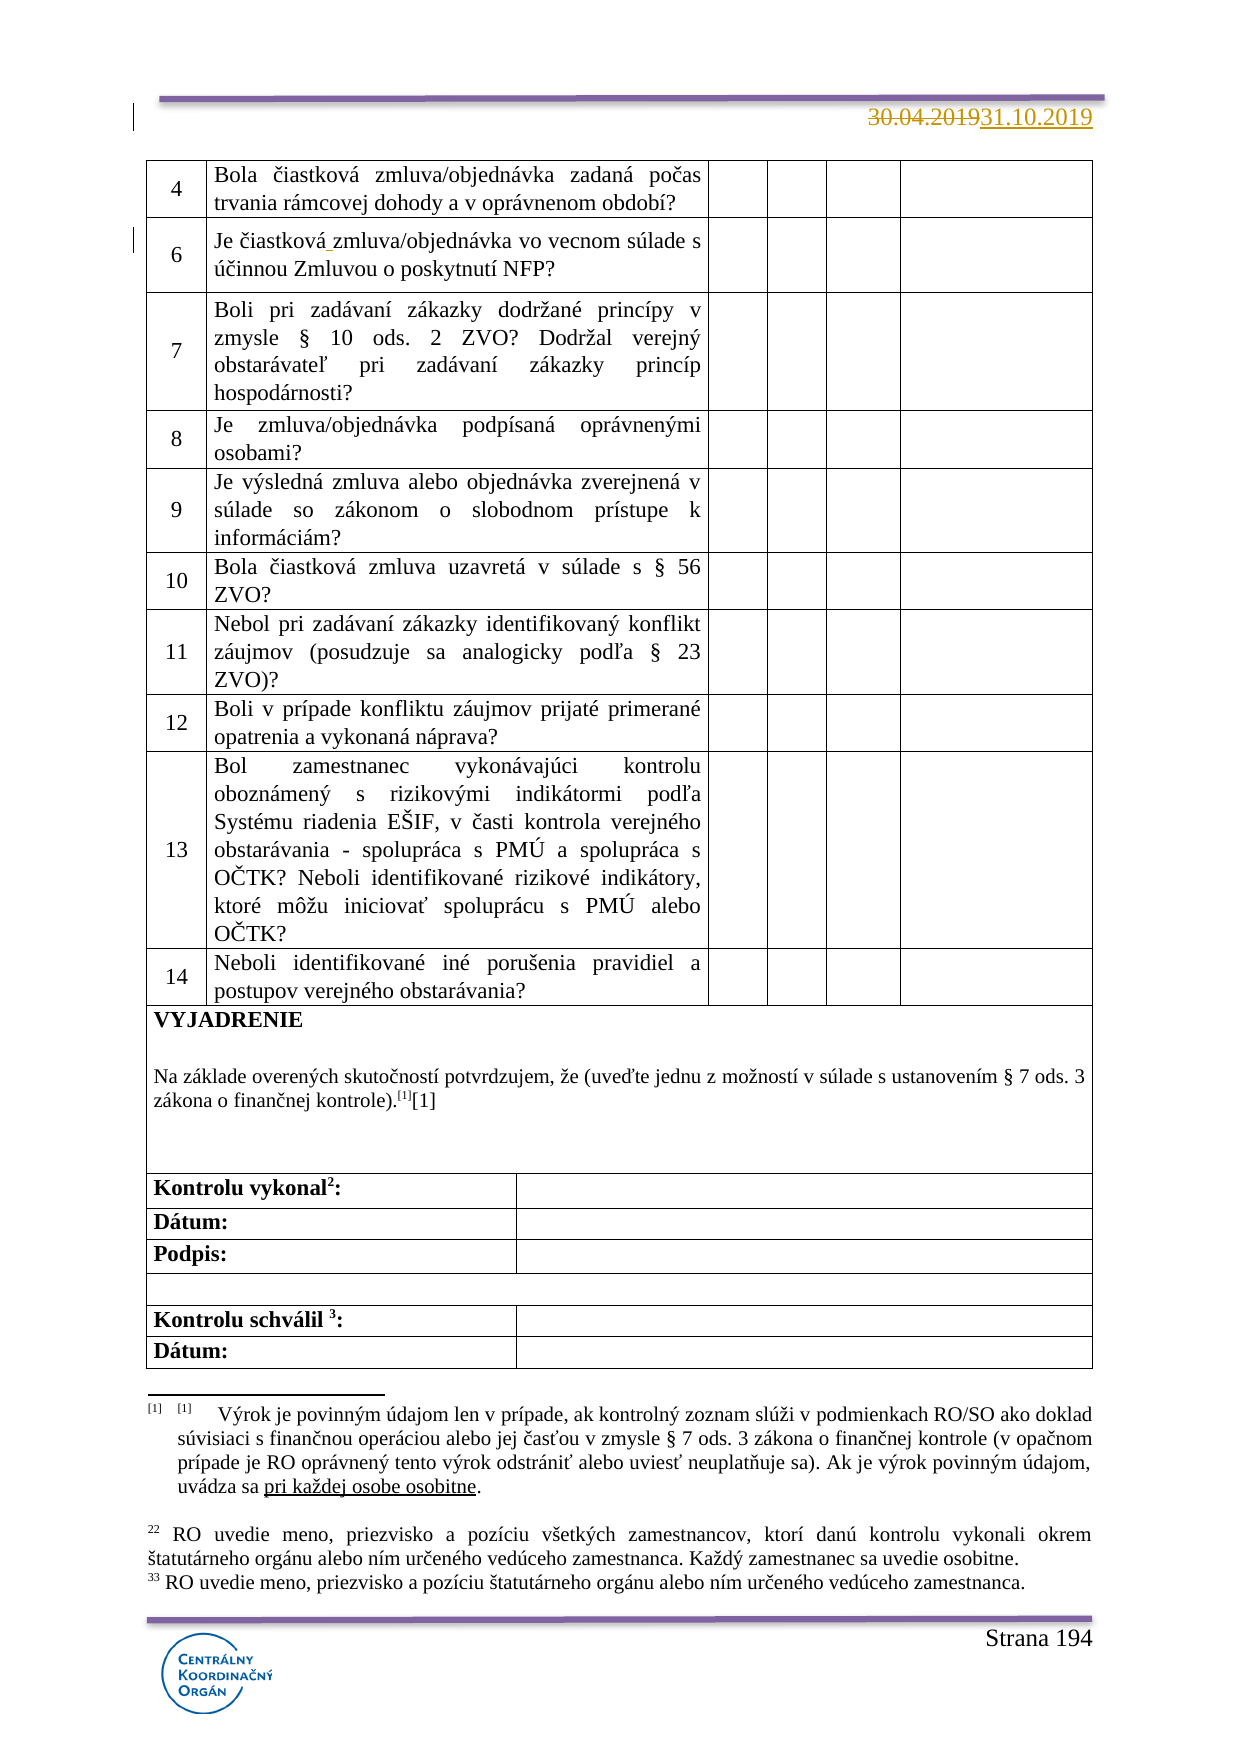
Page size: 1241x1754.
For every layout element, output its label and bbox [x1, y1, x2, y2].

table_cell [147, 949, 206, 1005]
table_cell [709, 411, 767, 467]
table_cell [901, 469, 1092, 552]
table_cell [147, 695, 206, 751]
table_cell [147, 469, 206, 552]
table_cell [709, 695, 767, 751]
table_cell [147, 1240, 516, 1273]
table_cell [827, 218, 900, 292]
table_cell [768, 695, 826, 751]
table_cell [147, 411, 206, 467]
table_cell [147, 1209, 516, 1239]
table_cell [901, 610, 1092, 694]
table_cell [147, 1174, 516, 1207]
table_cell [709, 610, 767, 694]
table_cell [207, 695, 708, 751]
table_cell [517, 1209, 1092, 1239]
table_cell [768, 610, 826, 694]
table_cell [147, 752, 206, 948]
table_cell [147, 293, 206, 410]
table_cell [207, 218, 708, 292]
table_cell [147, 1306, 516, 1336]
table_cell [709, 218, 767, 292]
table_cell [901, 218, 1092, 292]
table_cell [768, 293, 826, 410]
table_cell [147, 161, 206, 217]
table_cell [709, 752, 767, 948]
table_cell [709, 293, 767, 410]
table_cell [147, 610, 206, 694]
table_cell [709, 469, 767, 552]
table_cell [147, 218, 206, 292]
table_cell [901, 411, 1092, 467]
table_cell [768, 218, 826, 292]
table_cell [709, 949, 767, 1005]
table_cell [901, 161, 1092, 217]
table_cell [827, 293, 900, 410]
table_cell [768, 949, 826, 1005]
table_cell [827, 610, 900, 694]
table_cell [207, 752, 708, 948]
picture [159, 1631, 272, 1713]
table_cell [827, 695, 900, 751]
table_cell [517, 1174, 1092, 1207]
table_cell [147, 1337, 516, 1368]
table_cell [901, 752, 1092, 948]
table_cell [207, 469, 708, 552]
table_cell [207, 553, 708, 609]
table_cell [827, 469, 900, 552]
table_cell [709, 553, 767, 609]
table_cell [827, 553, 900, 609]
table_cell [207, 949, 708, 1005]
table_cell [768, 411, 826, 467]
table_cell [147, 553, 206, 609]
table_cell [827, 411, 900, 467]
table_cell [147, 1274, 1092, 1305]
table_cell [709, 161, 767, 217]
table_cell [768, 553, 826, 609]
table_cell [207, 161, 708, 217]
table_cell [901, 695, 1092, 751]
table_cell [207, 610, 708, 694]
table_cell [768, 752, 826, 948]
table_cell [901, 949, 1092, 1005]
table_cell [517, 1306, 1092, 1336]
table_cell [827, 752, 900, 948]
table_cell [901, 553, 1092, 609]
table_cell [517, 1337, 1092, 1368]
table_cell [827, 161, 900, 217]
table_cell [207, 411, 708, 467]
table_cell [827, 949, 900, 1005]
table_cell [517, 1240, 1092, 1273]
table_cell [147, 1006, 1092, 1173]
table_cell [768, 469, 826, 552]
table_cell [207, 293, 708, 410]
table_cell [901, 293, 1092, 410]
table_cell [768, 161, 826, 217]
